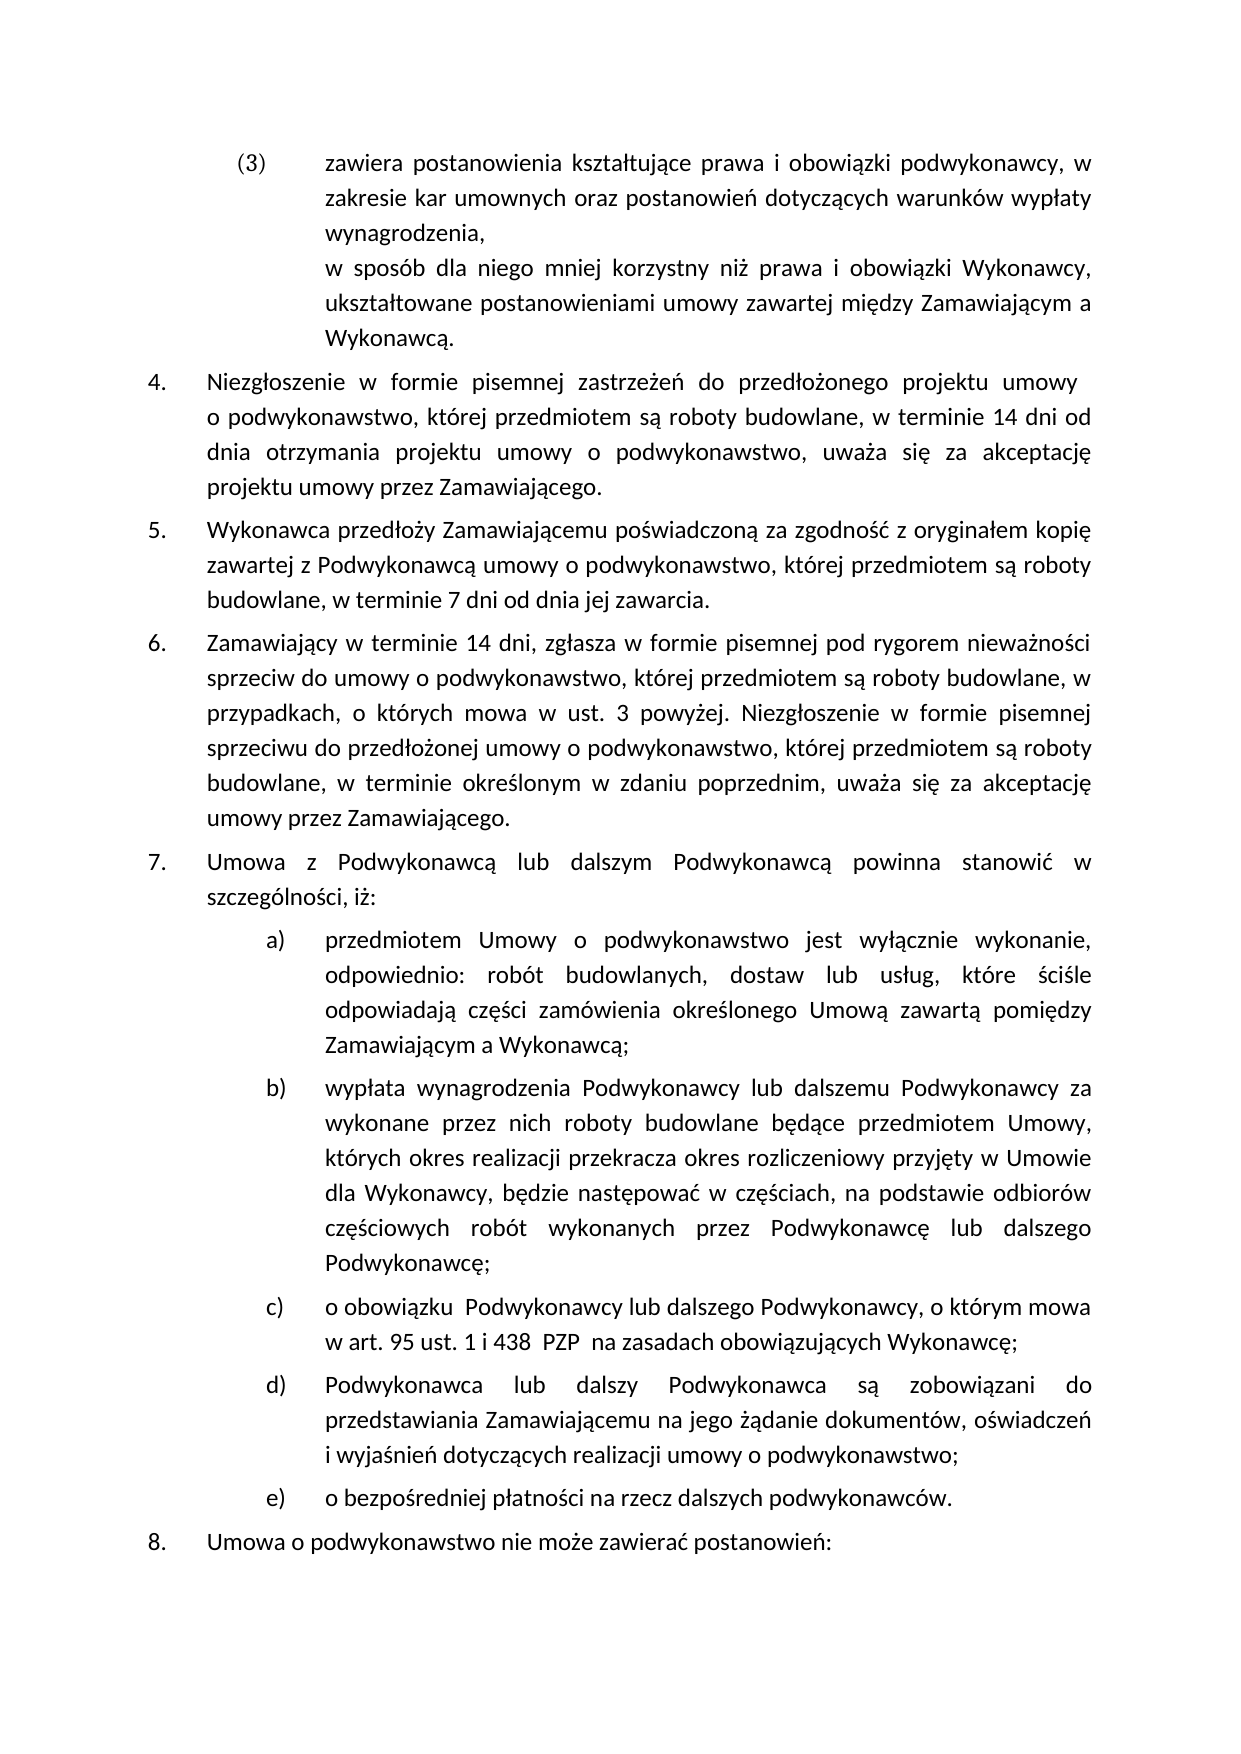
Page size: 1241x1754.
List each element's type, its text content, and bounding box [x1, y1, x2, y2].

list Umowa o podwykonawstwo nie może zawierać postanowień: [148, 1526, 1093, 1556]
list wypłata wynagrodzenia Podwykonawcy lub dalszemu Podwykonawcy za wykonane przez nich roboty budowlane będące przedmiotem Umowy, których okres realizacji przekracza okres rozliczeniowy przyjęty w Umowie dla Wykonawcy, będzie następować w częściach, na podstawie odbiorów częściowych robót wykonanych przez Podwykonawcę lub dalszego Podwykonawcę; [266, 1073, 1093, 1278]
list o bezpośredniej płatności na rzecz dalszych podwykonawców. [266, 1483, 1093, 1513]
list zawiera postanowienia kształtujące prawa i obowiązki podwykonawcy, w zakresie kar umownych oraz postanowień dotyczących warunków wypłaty wynagrodzenia, w sposób dla niego mniej korzystny niż prawa i obowiązki Wykonawcy, ukształtowane postanowieniami umowy zawartej między Zamawiającym a Wykonawcą. [236, 148, 1093, 353]
list Wykonawca przedłoży Zamawiającemu poświadczoną za zgodność z oryginałem kopię zawartej z Podwykonawcą umowy o podwykonawstwo, której przedmiotem są roboty budowlane, w terminie 7 dni od dnia jej zawarcia. [148, 514, 1093, 615]
list przedmiotem Umowy o podwykonawstwo jest wyłącznie wykonanie, odpowiednio: robót budowlanych, dostaw lub usług, które ściśle odpowiadają części zamówienia określonego Umową zawartą pomiędzy Zamawiającym a Wykonawcą; [266, 924, 1093, 1060]
list Podwykonawca lub dalszy Podwykonawca są zobowiązani do przedstawiania Zamawiającemu na jego żądanie dokumentów, oświadczeń i wyjaśnień dotyczących realizacji umowy o podwykonawstwo; [266, 1369, 1093, 1470]
list Zamawiający w terminie 14 dni, zgłasza w formie pisemnej pod rygorem nieważności sprzeciw do umowy o podwykonawstwo, której przedmiotem są roboty budowlane, w przypadkach, o których mowa w ust. 3 powyżej. Niezgłoszenie w formie pisemnej sprzeciwu do przedłożonej umowy o podwykonawstwo, której przedmiotem są roboty budowlane, w terminie określonym w zdaniu poprzednim, uważa się za akceptację umowy przez Zamawiającego. [148, 628, 1093, 833]
list o obowiązku Podwykonawcy lub dalszego Podwykonawcy, o którym mowa w art. 95 ust. 1 i 438 PZP na zasadach obowiązujących Wykonawcę; [266, 1291, 1093, 1356]
list Niezgłoszenie w formie pisemnej zastrzeżeń do przedłożonego projektu umowy o podwykonawstwo, której przedmiotem są roboty budowlane, w terminie 14 dni od dnia otrzymania projektu umowy o podwykonawstwo, uważa się za akceptację projektu umowy przez Zamawiającego. [148, 366, 1093, 501]
list Umowa z Podwykonawcą lub dalszym Podwykonawcą powinna stanowić w szczególności, iż: [148, 846, 1093, 911]
